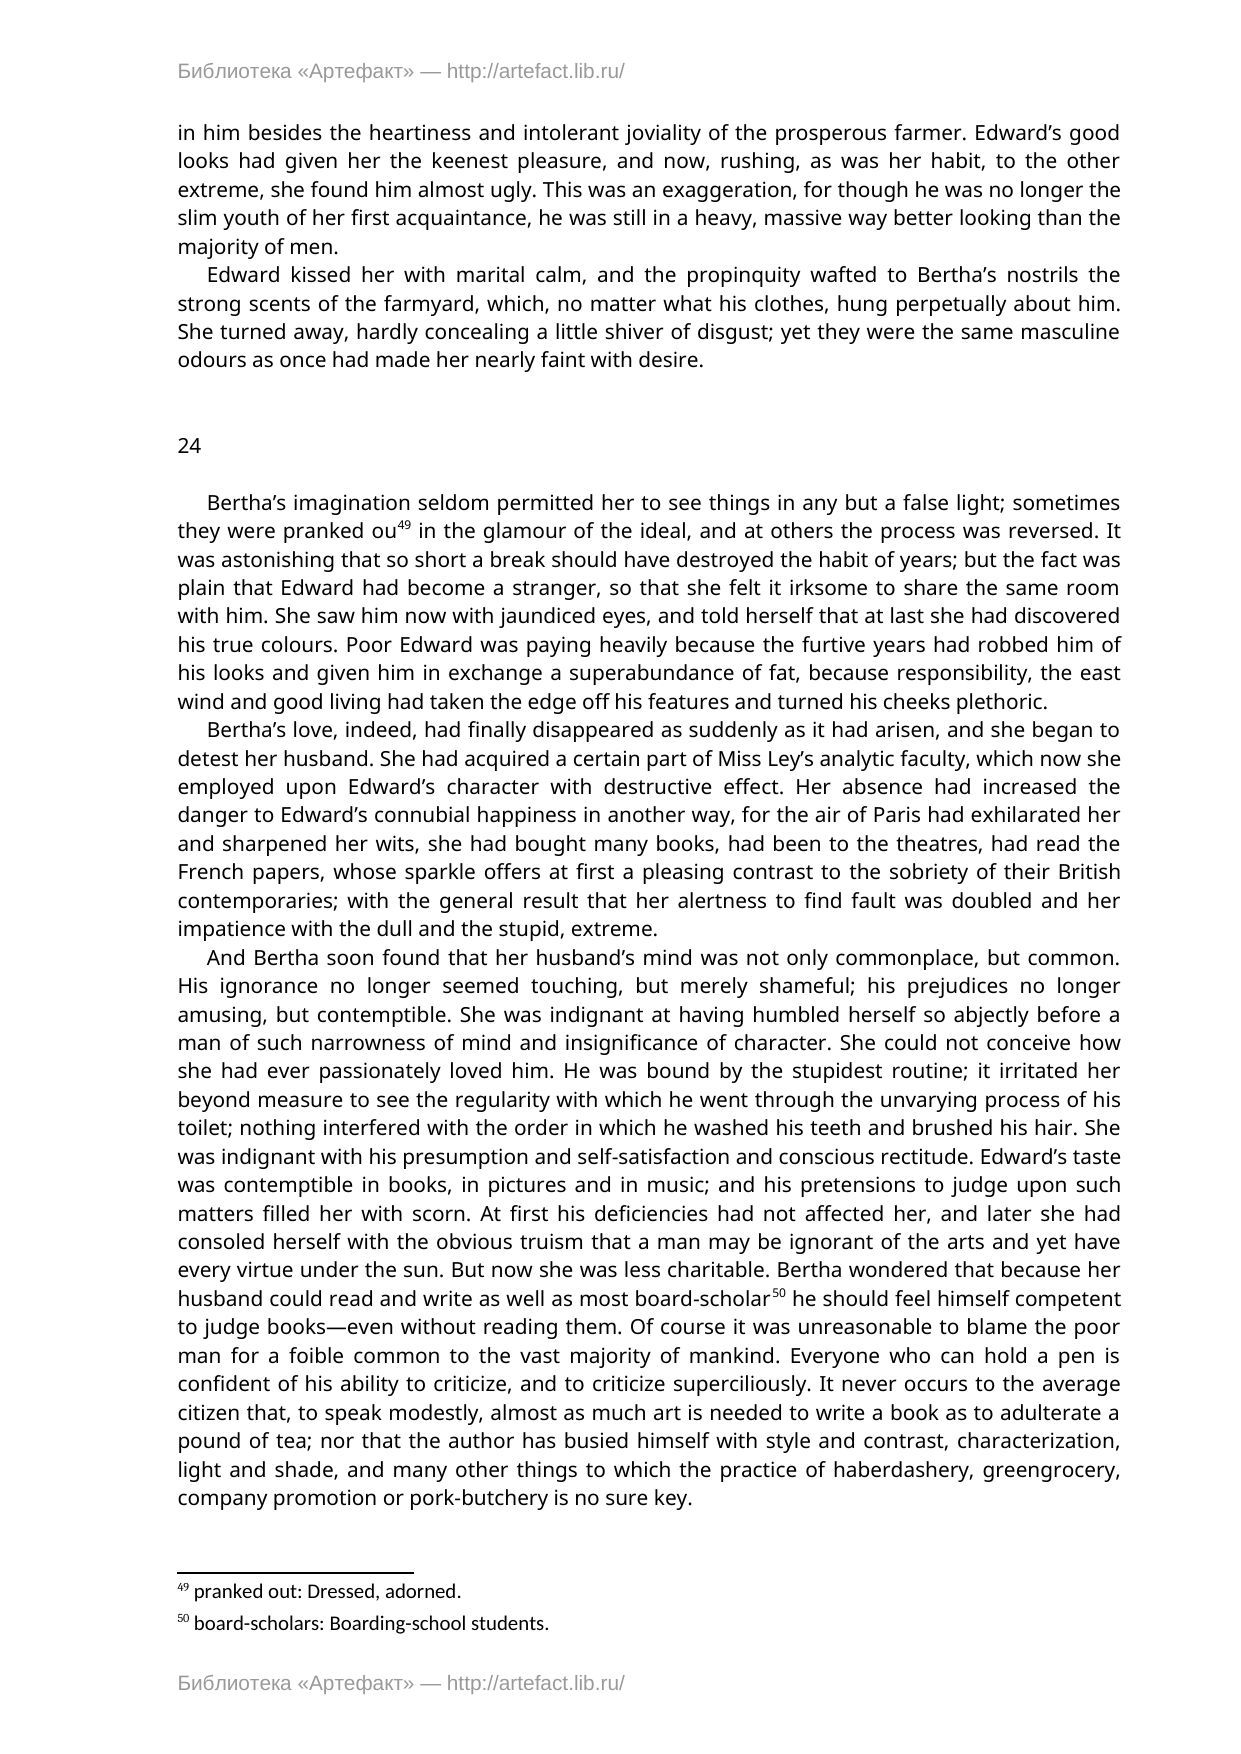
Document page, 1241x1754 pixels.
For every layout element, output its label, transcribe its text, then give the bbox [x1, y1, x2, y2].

text Bertha’s imagination seldom permitted her to see things in any but a false light; sometimes they were pranked ou in the glamour of the ideal, and at others the process was reversed. It was astonishing that so short a break should have destroyed the habit of years; but the fact was plain that Edward had become a stranger, so that she felt it irksome to share the same room with him. She saw him now with jaundiced eyes, and told herself that at last she had discovered his true colours. Poor Edward was paying heavily because the furtive years had robbed him of his looks and given him in exchange a superabundance of fat, because responsibility, the east wind and good living had taken the edge off his features and turned his cheeks plethoric. [177, 488, 1122, 715]
subtitle 24 [177, 431, 1122, 459]
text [177, 118, 1122, 260]
text Edward kissed her with marital calm, and the propinquity wafted to Bertha’s nostrils the strong scents of the farmyard, which, no matter what his clothes, hung perpetually about him. She turned away, hardly concealing a little shiver of disgust; yet they were the same masculine odours as once had made her nearly faint with desire. [177, 260, 1122, 374]
text And Bertha soon found that her husband’s mind was not only commonplace, but common. His ignorance no longer seemed touching, but merely shameful; his prejudices no longer amusing, but contemptible. She was indignant at having humbled herself so abjectly before a man of such narrowness of mind and insignificance of character. She could not conceive how she had ever passionately loved him. He was bound by the stupidest routine; it irritated her beyond measure to see the regularity with which he went through the unvarying process of his toilet; nothing interfered with the order in which he washed his teeth and brushed his hair. She was indignant with his presumption and self-satisfaction and conscious rectitude. Edward’s taste was contemptible in books, in pictures and in music; and his pretensions to judge upon such matters filled her with scorn. At first his deficiencies had not affected her, and later she had consoled herself with the obvious truism that a man may be ignorant of the arts and yet have every virtue under the sun. But now she was less charitable. Bertha wondered that because her husband could read and write as well as most board-scholar he should feel himself competent to judge books—even without reading them. Of course it was unreasonable to blame the poor man for a foible common to the vast majority of mankind. Everyone who can hold a pen is confident of his ability to criticize, and to criticize superciliously. It never occurs to the average citizen that, to speak modestly, almost as much art is needed to write a book as to adulterate a pound of tea; nor that the author has busied himself with style and contrast, characterization, light and shade, and many other things to which the practice of haberdashery, greengrocery, company promotion or pork-butchery is no sure key. [177, 943, 1122, 1512]
text Bertha’s love, indeed, had finally disappeared as suddenly as it had arisen, and she began to detest her husband. She had acquired a certain part of Miss Ley’s analytic faculty, which now she employed upon Edward’s character with destructive effect. Her absence had increased the danger to Edward’s connubial happiness in another way, for the air of Paris had exhilarated her and sharpened her wits, she had bought many books, had been to the theatres, had read the French papers, whose sparkle offers at first a pleasing contrast to the sobriety of their British contemporaries; with the general result that her alertness to find fault was doubled and her impatience with the dull and the stupid, extreme. [177, 715, 1122, 943]
